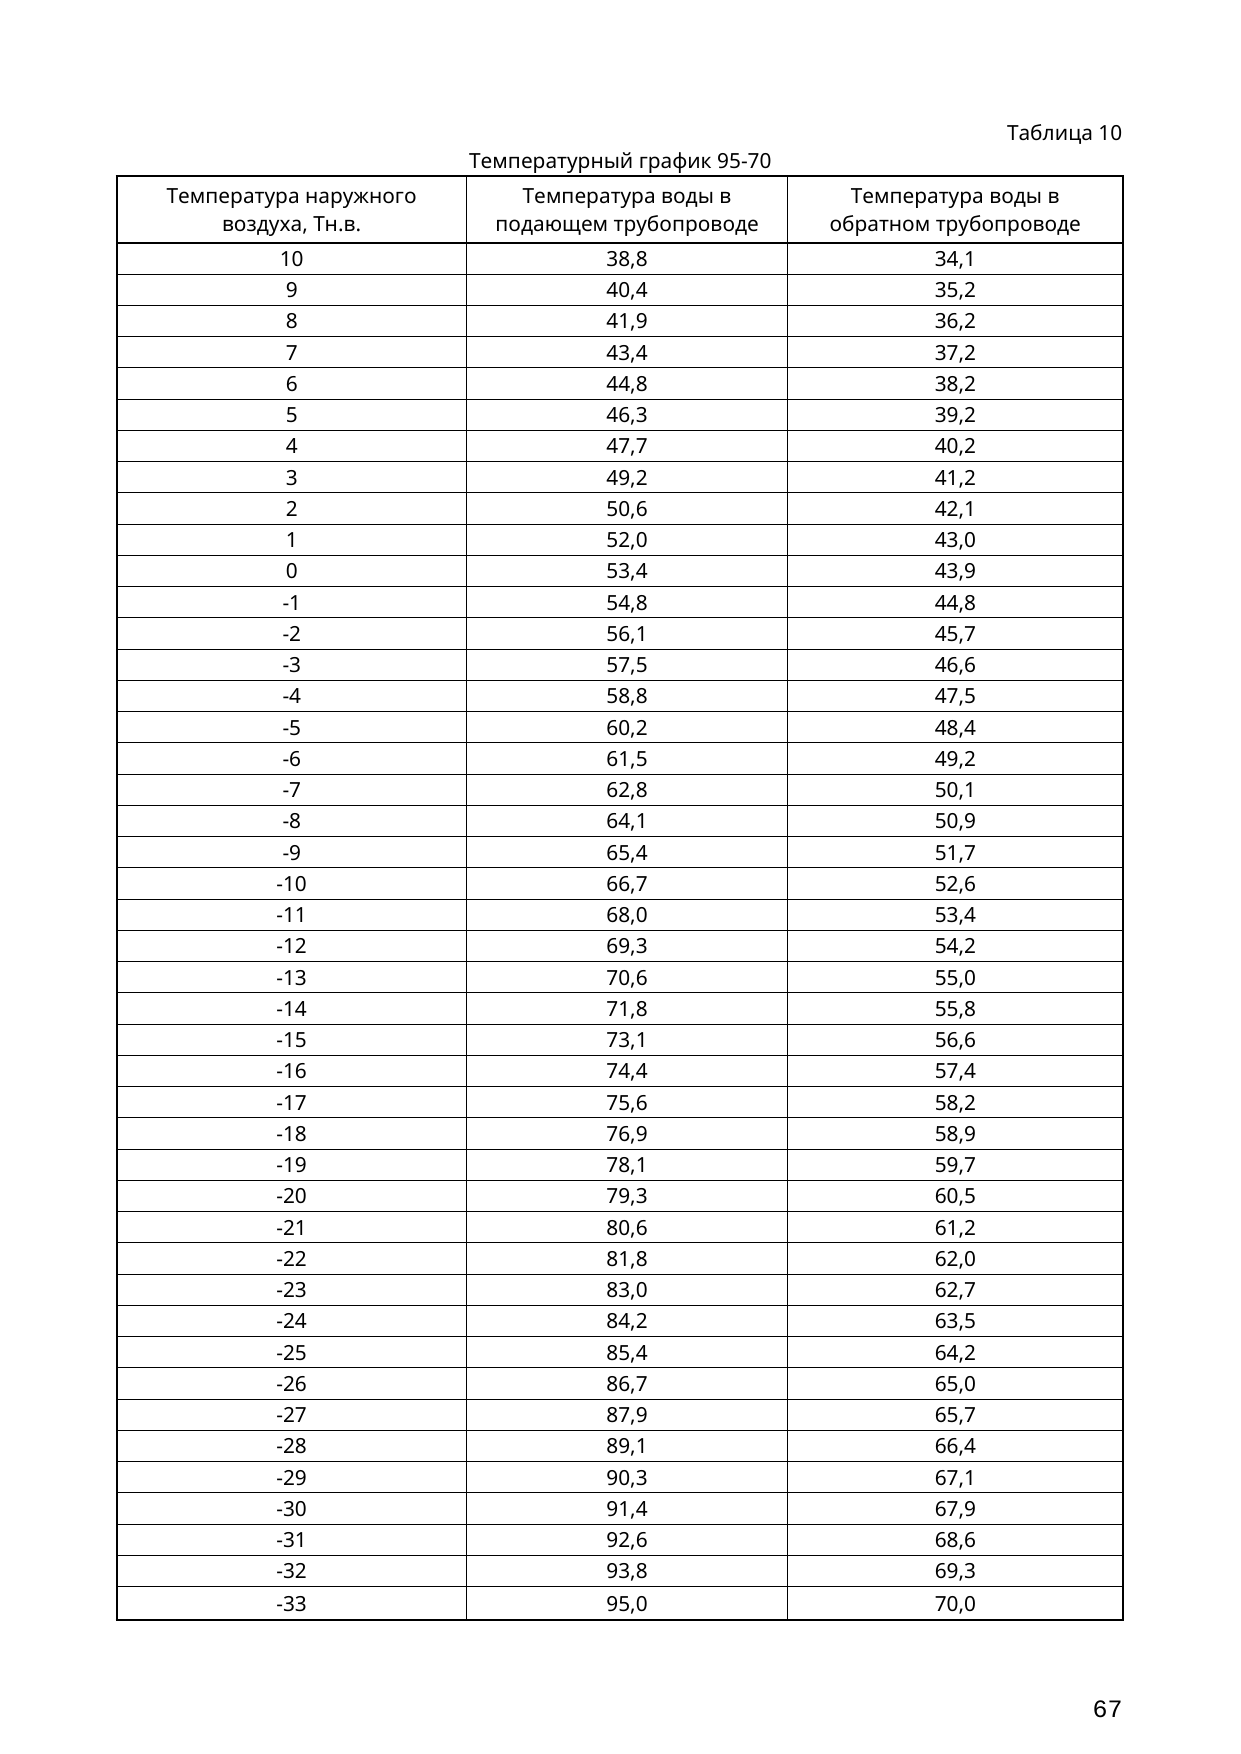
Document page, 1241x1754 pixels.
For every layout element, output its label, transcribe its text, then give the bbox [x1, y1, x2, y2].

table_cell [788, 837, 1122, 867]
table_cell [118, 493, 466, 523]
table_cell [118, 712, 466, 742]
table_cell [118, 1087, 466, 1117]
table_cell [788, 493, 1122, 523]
text Температурный график 95-70 [118, 147, 1122, 175]
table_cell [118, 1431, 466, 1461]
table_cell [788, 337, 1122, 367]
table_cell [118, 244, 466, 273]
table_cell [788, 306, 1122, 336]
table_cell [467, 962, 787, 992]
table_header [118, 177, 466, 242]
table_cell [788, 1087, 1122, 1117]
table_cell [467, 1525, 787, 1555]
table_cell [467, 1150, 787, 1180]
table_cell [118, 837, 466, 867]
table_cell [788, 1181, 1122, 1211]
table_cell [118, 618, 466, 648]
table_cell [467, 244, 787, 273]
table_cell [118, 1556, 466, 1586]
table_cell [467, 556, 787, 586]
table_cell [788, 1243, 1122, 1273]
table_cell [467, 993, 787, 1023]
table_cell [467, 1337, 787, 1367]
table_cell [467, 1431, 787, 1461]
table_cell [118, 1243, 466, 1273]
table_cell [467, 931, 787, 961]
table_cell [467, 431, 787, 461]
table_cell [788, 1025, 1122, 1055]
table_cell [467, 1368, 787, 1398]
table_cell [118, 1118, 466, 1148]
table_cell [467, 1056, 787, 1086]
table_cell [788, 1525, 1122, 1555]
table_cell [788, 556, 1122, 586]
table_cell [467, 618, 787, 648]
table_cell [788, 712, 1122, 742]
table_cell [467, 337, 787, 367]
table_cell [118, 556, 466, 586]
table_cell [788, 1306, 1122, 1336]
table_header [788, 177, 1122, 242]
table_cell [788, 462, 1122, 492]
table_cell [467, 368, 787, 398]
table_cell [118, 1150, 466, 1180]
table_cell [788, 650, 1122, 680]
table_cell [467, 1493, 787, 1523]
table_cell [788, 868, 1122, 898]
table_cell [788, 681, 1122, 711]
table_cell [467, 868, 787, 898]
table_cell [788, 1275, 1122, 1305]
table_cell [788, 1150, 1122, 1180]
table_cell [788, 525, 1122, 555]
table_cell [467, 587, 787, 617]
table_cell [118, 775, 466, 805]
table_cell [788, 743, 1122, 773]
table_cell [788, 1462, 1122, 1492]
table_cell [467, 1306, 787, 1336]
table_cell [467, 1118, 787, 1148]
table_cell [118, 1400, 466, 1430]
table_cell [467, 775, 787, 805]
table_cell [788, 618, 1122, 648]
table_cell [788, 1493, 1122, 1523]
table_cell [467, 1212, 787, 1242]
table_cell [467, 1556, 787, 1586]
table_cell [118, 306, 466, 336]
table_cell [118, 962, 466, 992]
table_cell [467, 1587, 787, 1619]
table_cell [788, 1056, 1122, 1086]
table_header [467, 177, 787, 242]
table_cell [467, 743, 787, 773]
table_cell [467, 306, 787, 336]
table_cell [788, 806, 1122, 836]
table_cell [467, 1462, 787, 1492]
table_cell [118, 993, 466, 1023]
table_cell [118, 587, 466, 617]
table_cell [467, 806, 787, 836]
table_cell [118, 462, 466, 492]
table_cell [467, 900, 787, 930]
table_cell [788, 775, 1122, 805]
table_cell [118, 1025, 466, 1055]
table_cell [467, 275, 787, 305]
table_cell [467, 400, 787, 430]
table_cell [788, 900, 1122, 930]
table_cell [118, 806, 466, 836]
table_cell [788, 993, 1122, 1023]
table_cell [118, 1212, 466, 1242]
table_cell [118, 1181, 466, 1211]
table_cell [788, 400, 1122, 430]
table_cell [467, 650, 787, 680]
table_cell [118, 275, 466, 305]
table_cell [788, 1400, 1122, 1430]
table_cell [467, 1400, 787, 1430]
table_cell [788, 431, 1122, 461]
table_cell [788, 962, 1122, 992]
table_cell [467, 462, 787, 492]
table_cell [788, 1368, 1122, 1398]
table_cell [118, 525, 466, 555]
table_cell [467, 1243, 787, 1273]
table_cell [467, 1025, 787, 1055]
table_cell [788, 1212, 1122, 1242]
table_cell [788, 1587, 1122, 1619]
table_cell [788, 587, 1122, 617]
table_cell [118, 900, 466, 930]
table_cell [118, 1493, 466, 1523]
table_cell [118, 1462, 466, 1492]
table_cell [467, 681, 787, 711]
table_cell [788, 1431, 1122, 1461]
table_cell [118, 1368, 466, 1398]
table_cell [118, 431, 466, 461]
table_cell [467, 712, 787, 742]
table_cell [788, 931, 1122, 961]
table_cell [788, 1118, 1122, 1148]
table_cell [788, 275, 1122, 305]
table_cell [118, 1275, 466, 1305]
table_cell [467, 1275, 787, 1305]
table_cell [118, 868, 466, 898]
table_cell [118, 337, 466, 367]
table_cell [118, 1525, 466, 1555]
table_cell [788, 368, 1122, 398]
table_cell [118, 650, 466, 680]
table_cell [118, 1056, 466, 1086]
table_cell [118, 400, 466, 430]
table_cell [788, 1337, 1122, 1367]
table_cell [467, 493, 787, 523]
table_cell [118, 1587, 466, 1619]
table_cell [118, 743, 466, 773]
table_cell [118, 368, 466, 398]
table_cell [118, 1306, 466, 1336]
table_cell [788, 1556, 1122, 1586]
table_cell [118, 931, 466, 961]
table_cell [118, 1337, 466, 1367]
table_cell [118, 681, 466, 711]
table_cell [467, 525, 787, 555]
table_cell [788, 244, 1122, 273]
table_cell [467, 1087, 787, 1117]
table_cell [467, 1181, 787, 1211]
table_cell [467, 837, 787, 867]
text Таблица 10 [118, 118, 1122, 147]
